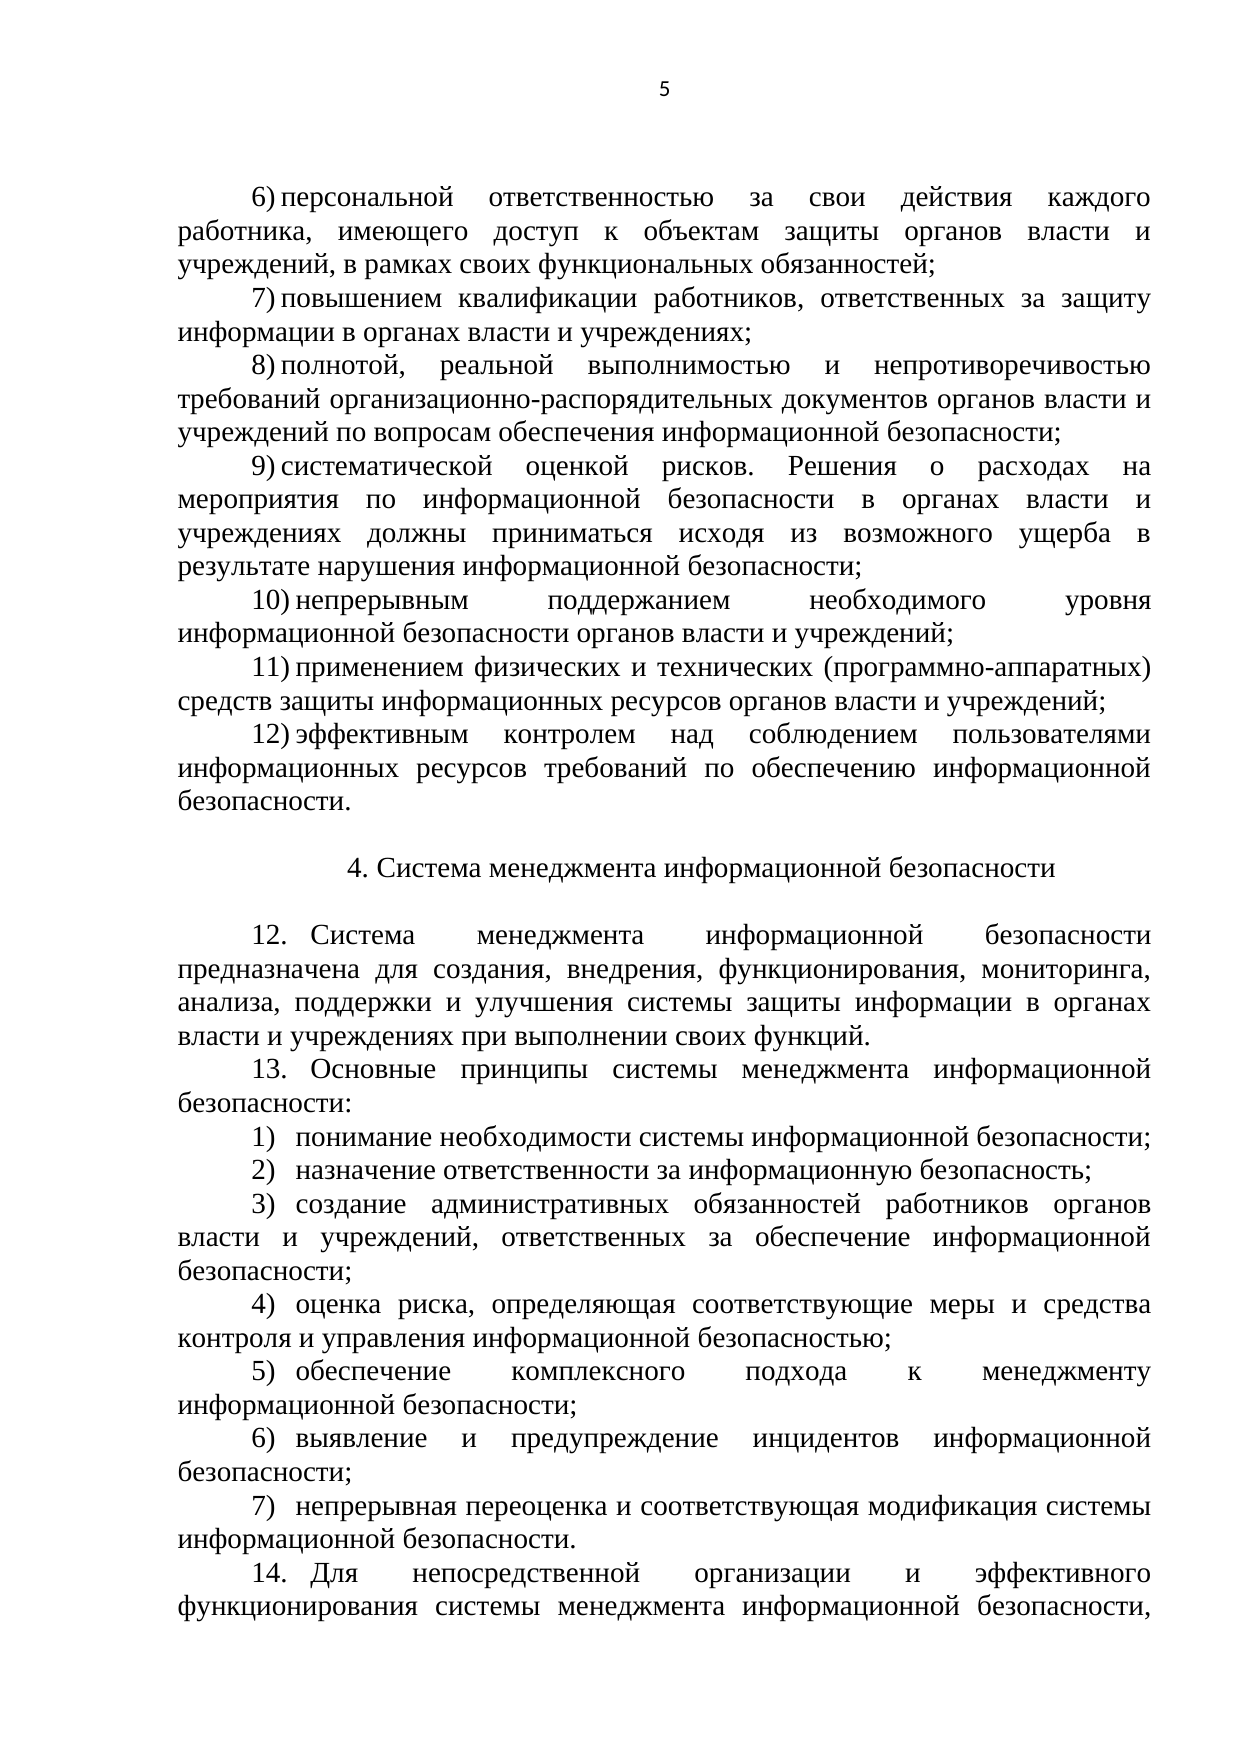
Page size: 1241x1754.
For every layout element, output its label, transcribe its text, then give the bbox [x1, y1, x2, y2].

list систематической оценкой рисков. Решения о расходах на мероприятия по информационной безопасности в органах власти и учреждениях должны приниматься исходя из возможного ущерба в результате нарушения информационной безопасности; [177, 448, 1152, 582]
list назначение ответственности за информационную безопасность; [177, 1152, 1152, 1186]
list создание административных обязанностей работников органов власти и учреждений, ответственных за обеспечение информационной безопасности; [177, 1186, 1152, 1286]
list выявление и предупреждение инцидентов информационной безопасности; [177, 1421, 1152, 1488]
list повышением квалификации работников, ответственных за защиту информации в органах власти и учреждениях; [177, 280, 1152, 347]
list обеспечение комплексного подхода к менеджменту информационной безопасности; [177, 1353, 1152, 1421]
list Система менеджмента информационной безопасности [177, 850, 1152, 884]
list непрерывная переоценка и соответствующая модификация системы информационной безопасности. [177, 1488, 1152, 1555]
list оценка риска, определяющая соответствующие меры и средства контроля и управления информационной безопасностью; [177, 1286, 1152, 1353]
list персональной ответственностью за свои действия каждого работника, имеющего доступ к объектам защиты органов власти и учреждений, в рамках своих функциональных обязанностей; [177, 179, 1152, 280]
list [177, 1555, 1152, 1622]
list Основные принципы системы менеджмента информационной безопасности: [177, 1052, 1152, 1119]
list непрерывным поддержанием необходимого уровня информационной безопасности органов власти и учреждений; [177, 582, 1152, 649]
list понимание необходимости системы информационной безопасности; [177, 1119, 1152, 1152]
list полнотой, реальной выполнимостью и непротиворечивостью требований организационно-распорядительных документов органов власти и учреждений по вопросам обеспечения информационной безопасности; [177, 347, 1152, 448]
list Система менеджмента информационной безопасности предназначена для создания, внедрения, функционирования, мониторинга, анализа, поддержки и улучшения системы защиты информации в органах власти и учреждениях при выполнении своих функций. [177, 917, 1152, 1052]
list применением физических и технических (программно-аппаратных) средств защиты информационных ресурсов органов власти и учреждений; [177, 649, 1152, 716]
list эффективным контролем над соблюдением пользователями информационных ресурсов требований по обеспечению информационной безопасности. [177, 716, 1152, 817]
